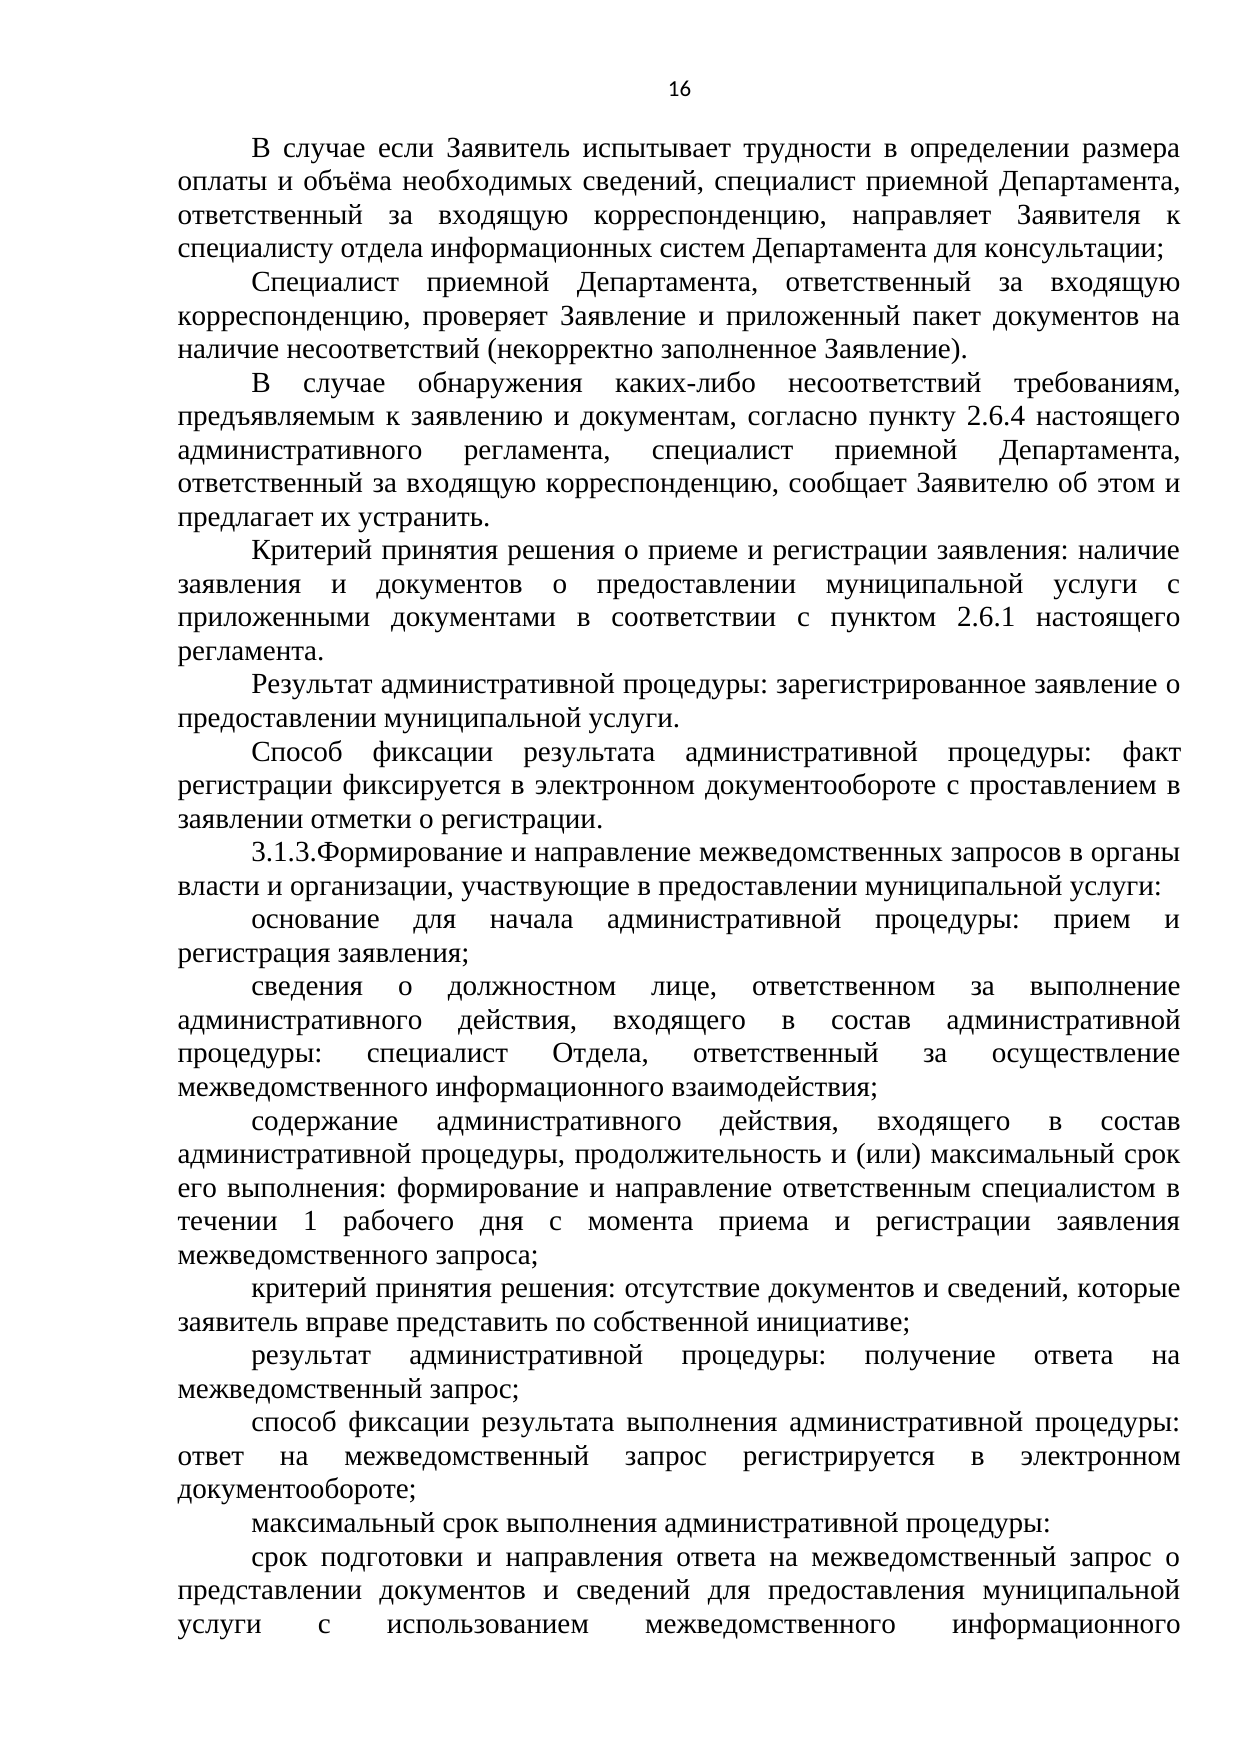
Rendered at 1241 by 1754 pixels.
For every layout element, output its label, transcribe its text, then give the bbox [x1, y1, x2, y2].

text В случае если Заявитель испытывает трудности в определении размера оплаты и объёма необходимых сведений, специалист приемной Департамента, ответственный за входящую корреспонденцию, направляет Заявителя к специалисту отдела информационных систем Департамента для консультации; [177, 130, 1181, 264]
text Результат административной процедуры: зарегистрированное заявление о предоставлении муниципальной услуги. [177, 667, 1181, 734]
text В случае обнаружения каких-либо несоответствий требованиям, предъявляемым к заявлению и документам, согласно пункту 2.6.4 настоящего административного регламента, специалист приемной Департамента, ответственный за входящую корреспонденцию, сообщает Заявителю об этом и предлагает их устранить. [177, 365, 1181, 532]
text способ фиксации результата выполнения административной процедуры: ответ на межведомственный запрос регистрируется в электронном документообороте; [177, 1404, 1181, 1505]
text максимальный срок выполнения административной процедуры: [177, 1505, 1181, 1539]
text основание для начала административной процедуры: прием и регистрация заявления; [177, 901, 1181, 968]
text сведения о должностном лице, ответственном за выполнение административного действия, входящего в состав административной процедуры: специалист Отдела, ответственный за осуществление межведомственного информационного взаимодействия; [177, 968, 1181, 1103]
text Способ фиксации результата административной процедуры: факт регистрации фиксируется в электронном документообороте с проставлением в заявлении отметки о регистрации. [177, 734, 1181, 834]
text результат административной процедуры: получение ответа на межведомственный запрос; [177, 1337, 1181, 1404]
text содержание административного действия, входящего в состав административной процедуры, продолжительность и (или) максимальный срок его выполнения: формирование и направление ответственным специалистом в течении 1 рабочего дня с момента приема и регистрации заявления межведомственного запроса; [177, 1103, 1181, 1270]
text Критерий принятия решения о приеме и регистрации заявления: наличие заявления и документов о предоставлении муниципальной услуги с приложенными документами в соответствии с пунктом 2.6.1 настоящего регламента. [177, 532, 1181, 667]
text Специалист приемной Департамента, ответственный за входящую корреспонденцию, проверяет Заявление и приложенный пакет документов на наличие несоответствий (некорректно заполненное Заявление). [177, 264, 1181, 365]
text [177, 1539, 1181, 1639]
text критерий принятия решения: отсутствие документов и сведений, которые заявитель вправе представить по собственной инициативе; [177, 1270, 1181, 1337]
text 3.1.3.Формирование и направление межведомственных запросов в органы власти и организации, участвующие в предоставлении муниципальной услуги: [177, 834, 1181, 901]
